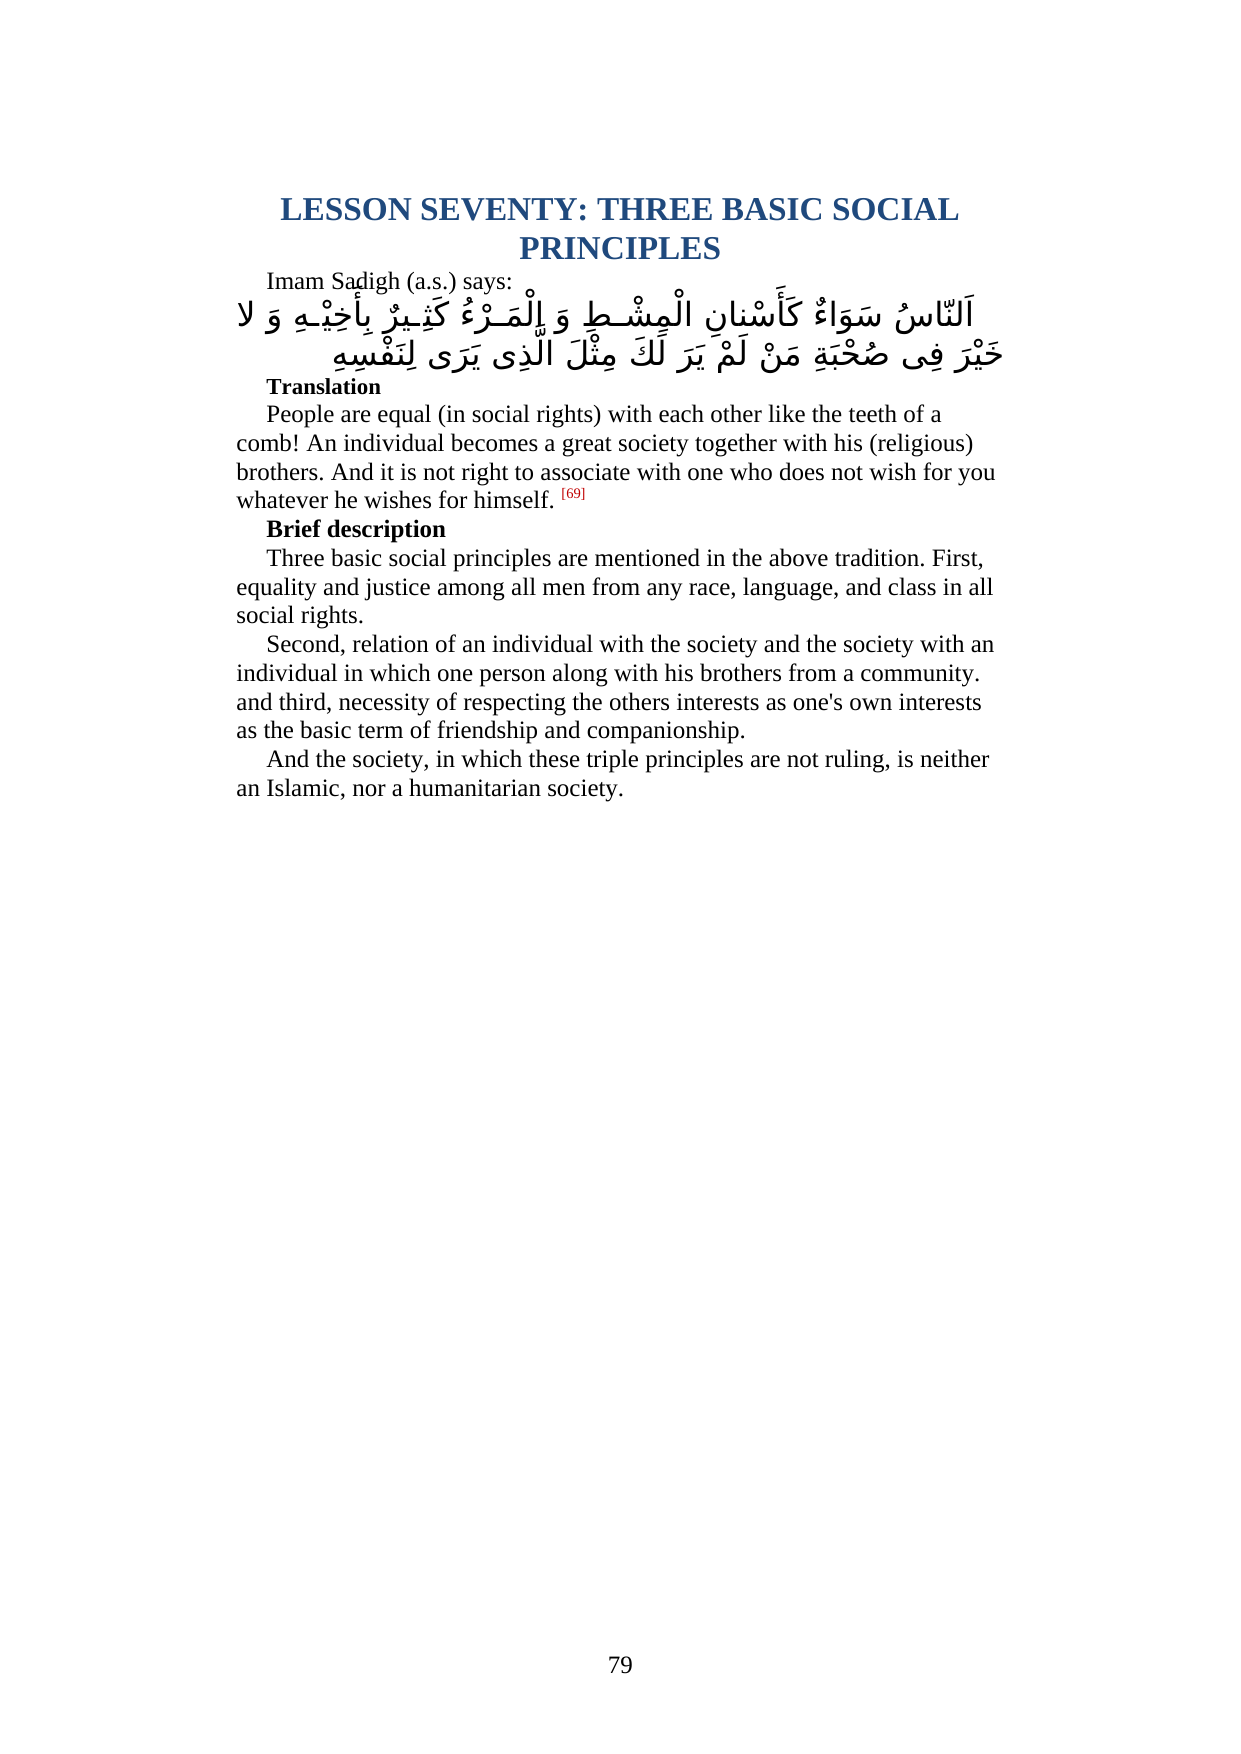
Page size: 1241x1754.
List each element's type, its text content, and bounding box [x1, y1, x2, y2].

text Brief description [236, 514, 1004, 543]
text اَلنّاسُ سَوَاءٌ كَأَسْنانِ الْمِشْطِ وَ الْمَرْءُ كَثِيرٌ بِأَخِيْهِ وَ لا خَيْرَ فِى صُحْبَةِ مَنْ لَمْ يَرَ لَكَ مِثْلَ الَّذِى يَرَى لِنَفْسِهِ [236, 295, 1004, 373]
text Imam Sadigh (a.s.) says: [236, 266, 1004, 295]
subtitle LESSON SEVENTY: THREE BASIC SOCIAL PRINCIPLES [236, 190, 1004, 266]
text Three basic social principles are mentioned in the above tradition. First, equality and justice among all men from any race, language, and class in all social rights. [236, 543, 1004, 629]
text And the society, in which these triple principles are not ruling, is neither an Islamic, nor a humanitarian society. [236, 744, 1004, 802]
text Second, relation of an individual with the society and the society with an individual in which one person along with his brothers from a community. and third, necessity of respecting the others interests as one's own interests as the basic term of friendship and companionship. [236, 629, 1004, 744]
text People are equal (in social rights) with each other like the teeth of a comb! An individual becomes a great society together with his (religious) brothers. And it is not right to associate with one who does not wish for you whatever he wishes for himself. [69] [236, 399, 1004, 514]
text Translation [236, 373, 1004, 399]
